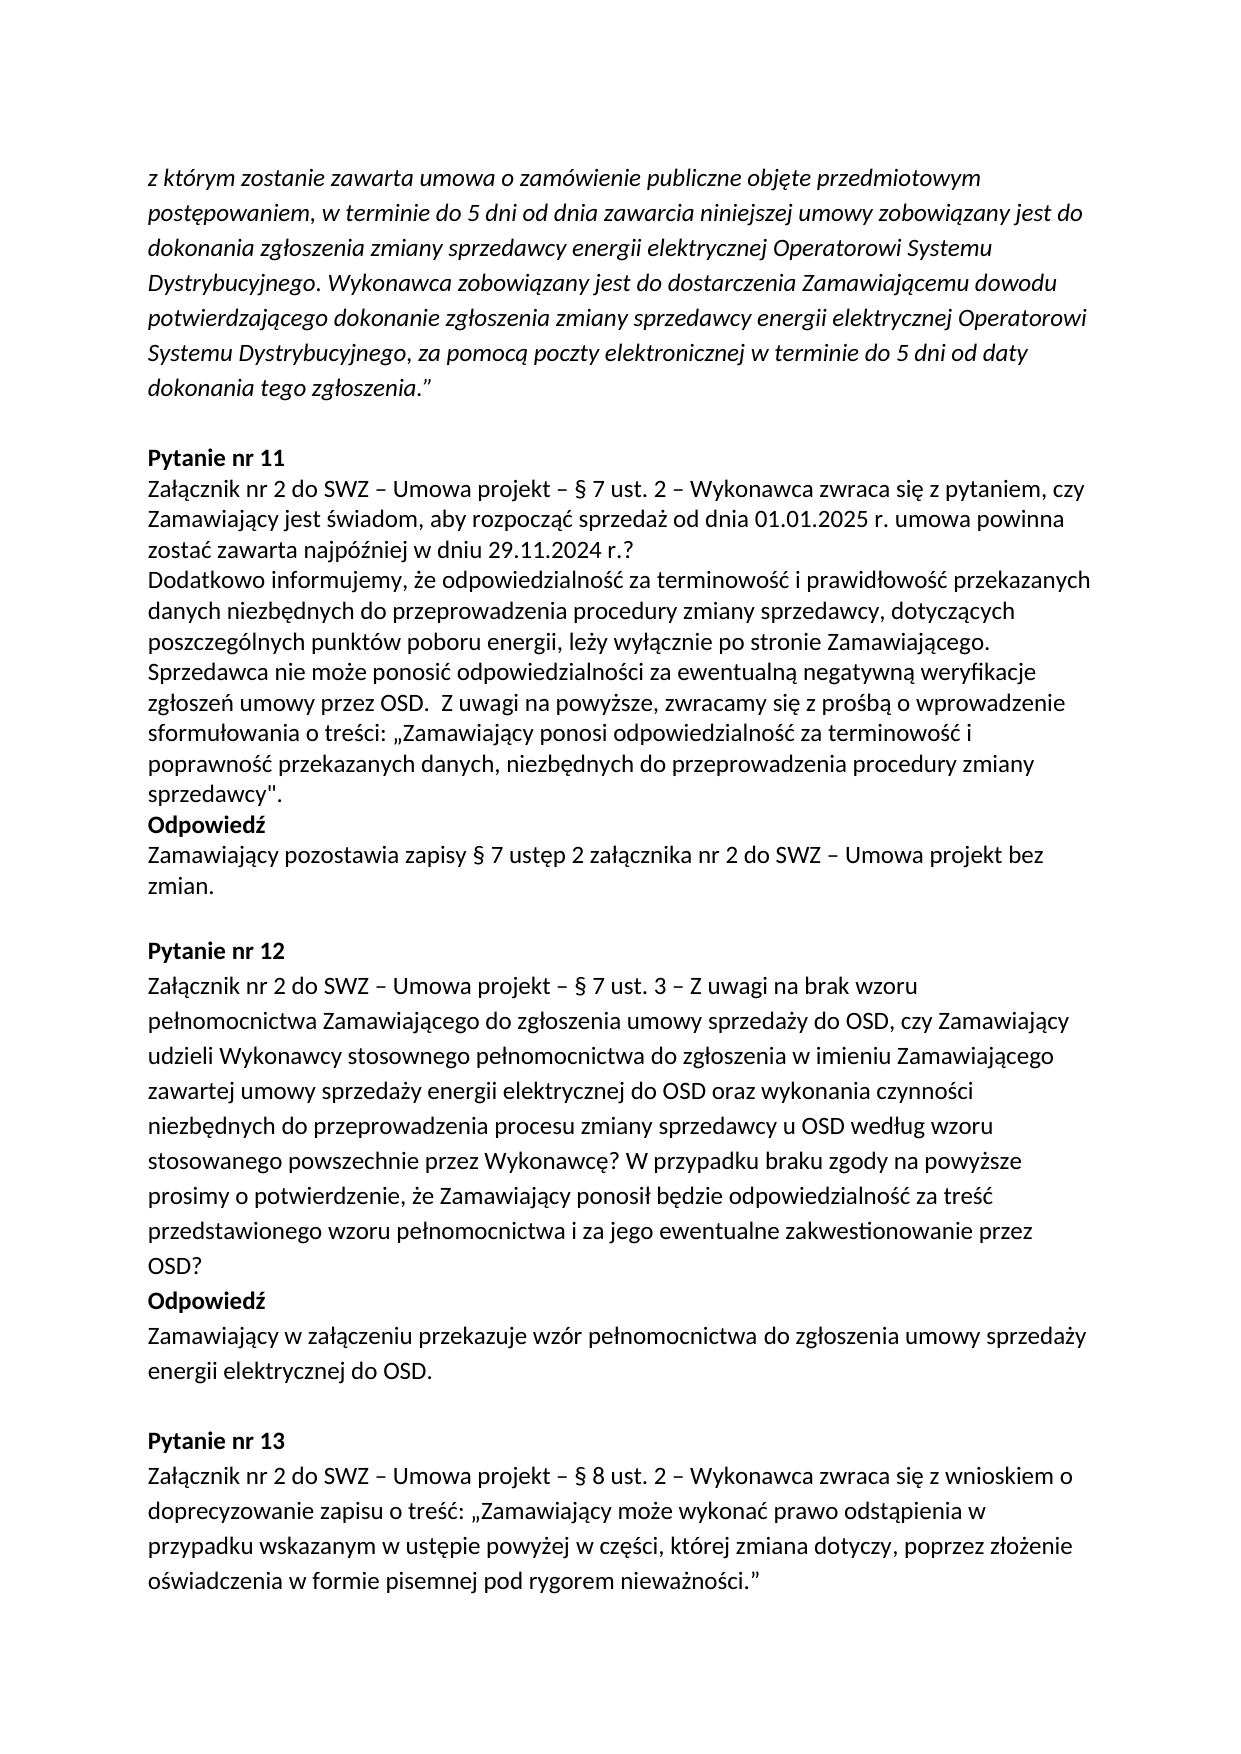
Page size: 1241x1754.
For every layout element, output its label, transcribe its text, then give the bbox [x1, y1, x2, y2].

text Pytanie nr 11 [148, 442, 1093, 473]
text Załącznik nr 2 do SWZ – Umowa projekt – § 7 ust. 2 – Wykonawca zwraca się z pytaniem, czy Zamawiający jest świadom, aby rozpocząć sprzedaż od dnia 01.01.2025 r. umowa powinna zostać zawarta najpóźniej w dniu 29.11.2024 r.? [148, 473, 1093, 564]
text Załącznik nr 2 do SWZ – Umowa projekt – § 8 ust. 2 – Wykonawca zwraca się z wnioskiem o doprecyzowanie zapisu o treść: „Zamawiający może wykonać prawo odstąpienia w przypadku wskazanym w ustępie powyżej w części, której zmiana dotyczy, poprzez złożenie oświadczenia w formie pisemnej pod rygorem nieważności.” [148, 1460, 1093, 1596]
text Zamawiający pozostawia zapisy § 7 ustęp 2 załącznika nr 2 do SWZ – Umowa projekt bez zmian. [148, 839, 1093, 900]
text Pytanie nr 12 [148, 935, 1093, 966]
text Zamawiający w załączeniu przekazuje wzór pełnomocnictwa do zgłoszenia umowy sprzedaży energii elektrycznej do OSD. [148, 1320, 1093, 1386]
text Odpowiedź [148, 809, 1093, 839]
text Załącznik nr 2 do SWZ – Umowa projekt – § 7 ust. 3 – Z uwagi na brak wzoru pełnomocnictwa Zamawiającego do zgłoszenia umowy sprzedaży do OSD, czy Zamawiający udzieli Wykonawcy stosownego pełnomocnictwa do zgłoszenia w imieniu Zamawiającego zawartej umowy sprzedaży energii elektrycznej do OSD oraz wykonania czynności niezbędnych do przeprowadzenia procesu zmiany sprzedawcy u OSD według wzoru stosowanego powszechnie przez Wykonawcę? W przypadku braku zgody na powyższe prosimy o potwierdzenie, że Zamawiający ponosił będzie odpowiedzialność za treść przedstawionego wzoru pełnomocnictwa i za jego ewentualne zakwestionowanie przez OSD? [148, 970, 1093, 1281]
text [148, 162, 1093, 403]
text Dodatkowo informujemy, że odpowiedzialność za terminowość i prawidłowość przekazanych danych niezbędnych do przeprowadzenia procedury zmiany sprzedawcy, dotyczących poszczególnych punktów poboru energii, leży wyłącznie po stronie Zamawiającego. Sprzedawca nie może ponosić odpowiedzialności za ewentualną negatywną weryfikacje zgłoszeń umowy przez OSD. Z uwagi na powyższe, zwracamy się z prośbą o wprowadzenie sformułowania o treści: „Zamawiający ponosi odpowiedzialność za terminowość i poprawność przekazanych danych, niezbędnych do przeprowadzenia procedury zmiany sprzedawcy". [148, 564, 1093, 809]
text Pytanie nr 13 [148, 1425, 1093, 1456]
text Odpowiedź [148, 1285, 1093, 1316]
